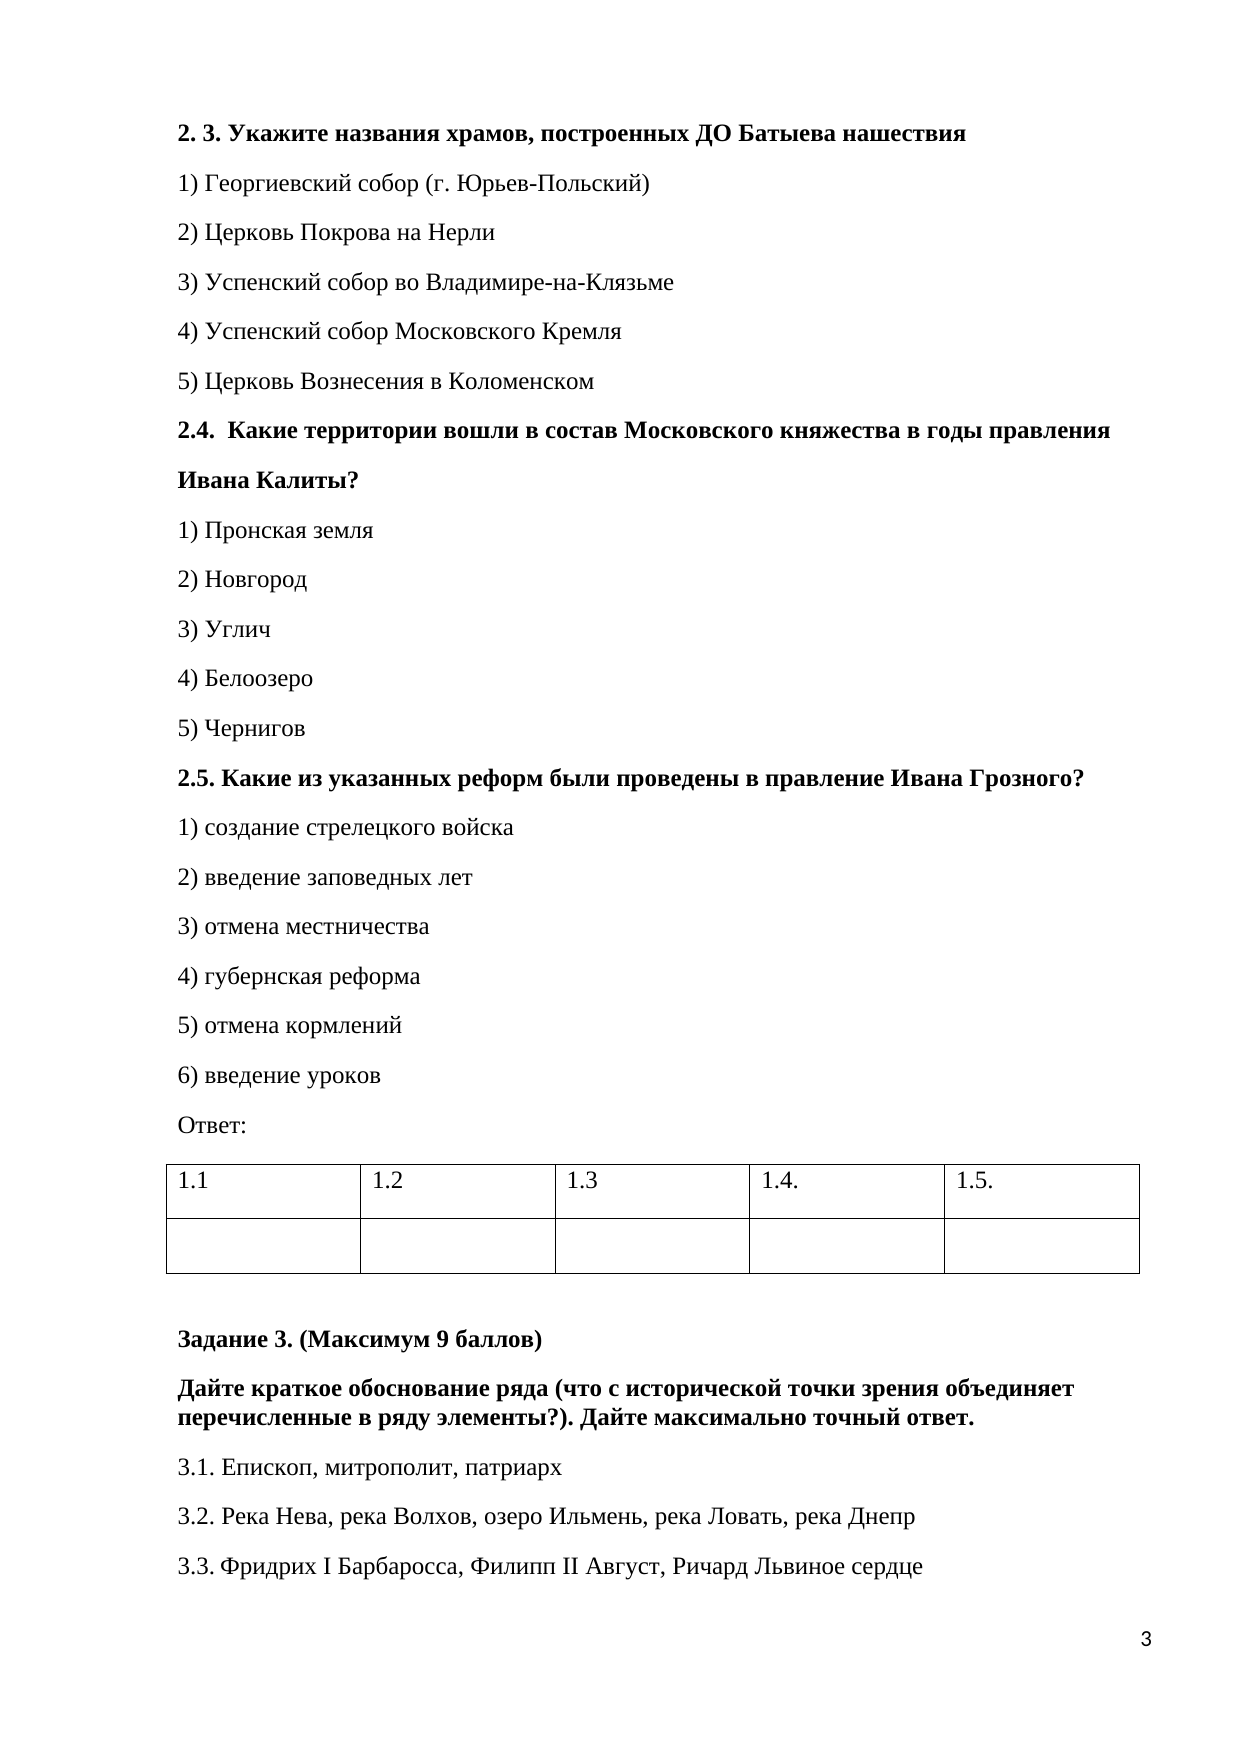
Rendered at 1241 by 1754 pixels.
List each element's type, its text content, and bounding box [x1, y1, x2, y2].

text 5) Церковь Вознесения в Коломенском [177, 366, 1152, 395]
text 5) отмена кормлений [177, 1011, 1152, 1039]
text Ивана Калиты? [177, 465, 1152, 494]
text 2.4. Какие территории вошли в состав Московского княжества в годы правления [177, 416, 1152, 444]
text 2) Новгород [177, 564, 1152, 593]
text 4) губернская реформа [177, 961, 1152, 990]
text Дайте краткое обоснование ряда (что с исторической точки зрения объединяет перечисленные в ряду элементы?). Дайте максимально точный ответ. [177, 1373, 1152, 1431]
table_cell [750, 1219, 944, 1273]
text 3.1. Епископ, митрополит, патриарх [177, 1452, 1152, 1480]
table_header 1.3 [556, 1165, 749, 1218]
table_cell [167, 1219, 360, 1273]
text 4) Успенский собор Московского Кремля [177, 316, 1152, 345]
text 3.2. Река Нева, река Волхов, озеро Ильмень, река Ловать, река Днепр [177, 1501, 1152, 1530]
table_cell [361, 1219, 555, 1273]
text Задание 3. (Максимум 9 баллов) [177, 1324, 1152, 1352]
text 1) создание стрелецкого войска [177, 812, 1152, 841]
table_header 1.1 [167, 1165, 360, 1218]
text 3) Углич [177, 614, 1152, 643]
text 2) Церковь Покрова на Нерли [177, 217, 1152, 246]
table_cell [945, 1219, 1139, 1273]
text 3.3. Фридрих I Барбаросса, Филипп II Август, Ричард Львиное сердце [177, 1551, 1152, 1579]
table_cell [556, 1219, 749, 1273]
text 1) Георгиевский собор (г. Юрьев-Польский) [177, 168, 1152, 196]
table_header 1.4. [750, 1165, 944, 1218]
text 3) отмена местничества [177, 911, 1152, 940]
table_header 1.2 [361, 1165, 555, 1218]
text 1) Пронская земля [177, 515, 1152, 543]
text 2.5. Какие из указанных реформ были проведены в правление Ивана Грозного? [177, 763, 1152, 791]
text 5) Чернигов [177, 713, 1152, 742]
table_header 1.5. [945, 1165, 1139, 1218]
text 2) введение заповедных лет [177, 862, 1152, 891]
text 2. 3. Укажите названия храмов, построенных ДО Батыева нашествия [177, 118, 1152, 147]
text 6) введение уроков [177, 1060, 1152, 1089]
text 4) Белоозеро [177, 663, 1152, 692]
text 3) Успенский собор во Владимире-на-Клязьме [177, 267, 1152, 296]
text Ответ: [177, 1110, 1152, 1138]
